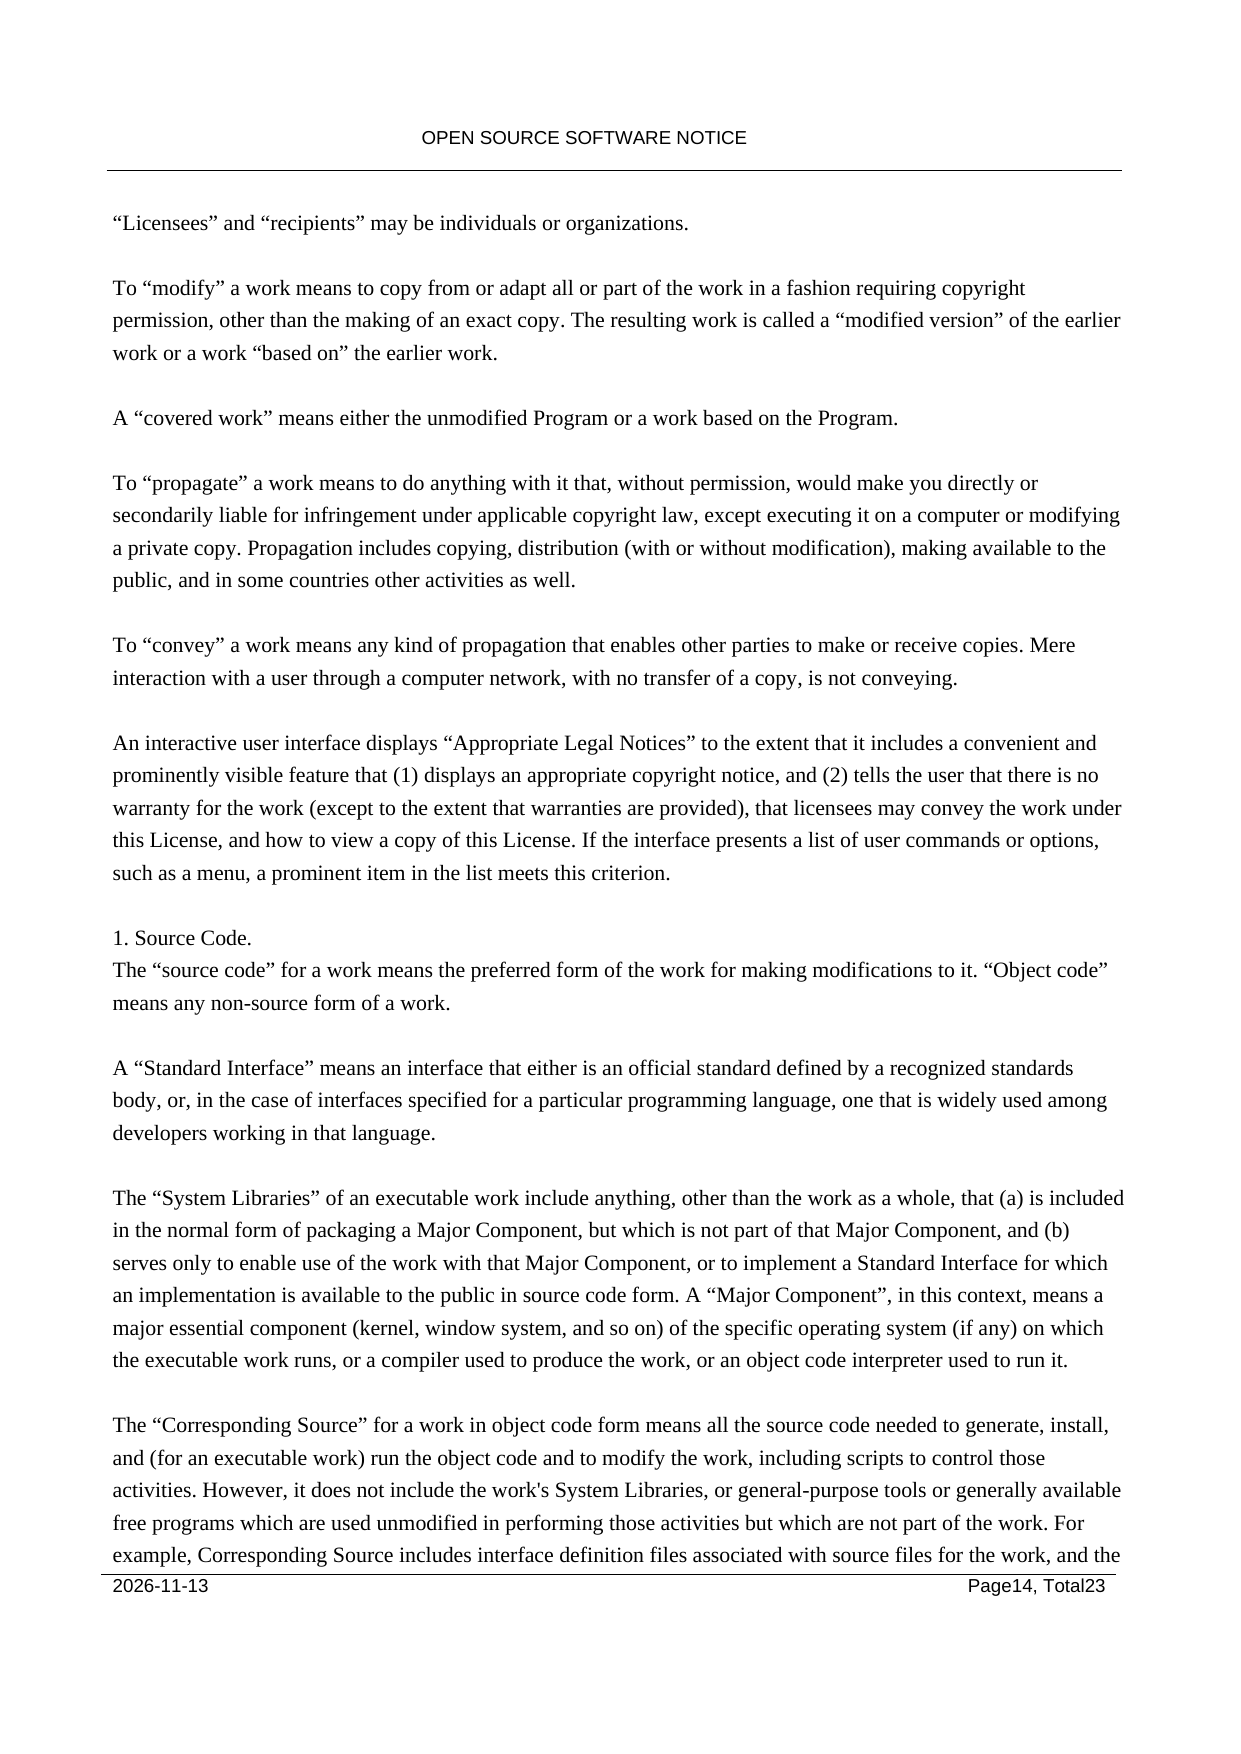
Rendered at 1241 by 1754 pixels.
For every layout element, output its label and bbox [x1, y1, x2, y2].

text [112, 206, 1128, 1571]
